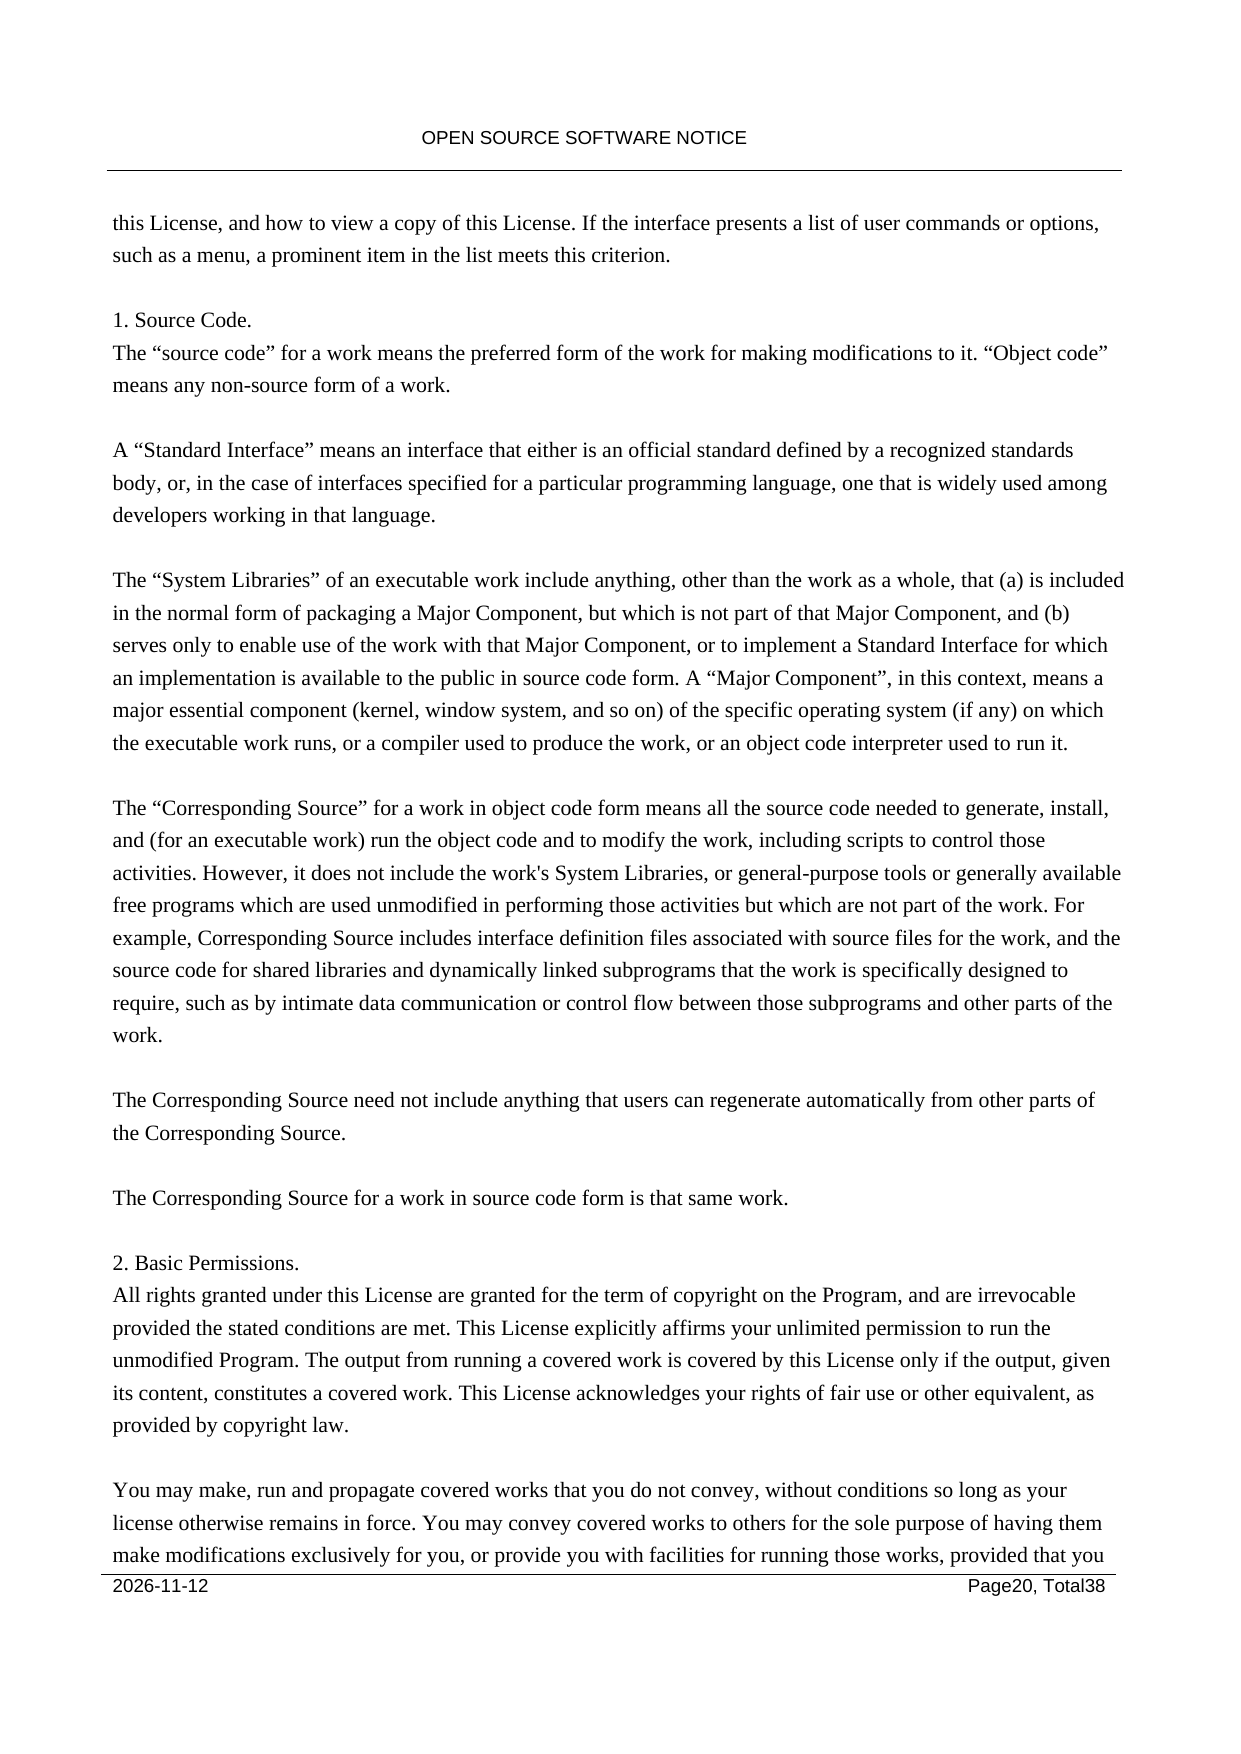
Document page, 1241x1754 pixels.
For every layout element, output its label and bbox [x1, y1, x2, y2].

text [112, 206, 1128, 1571]
